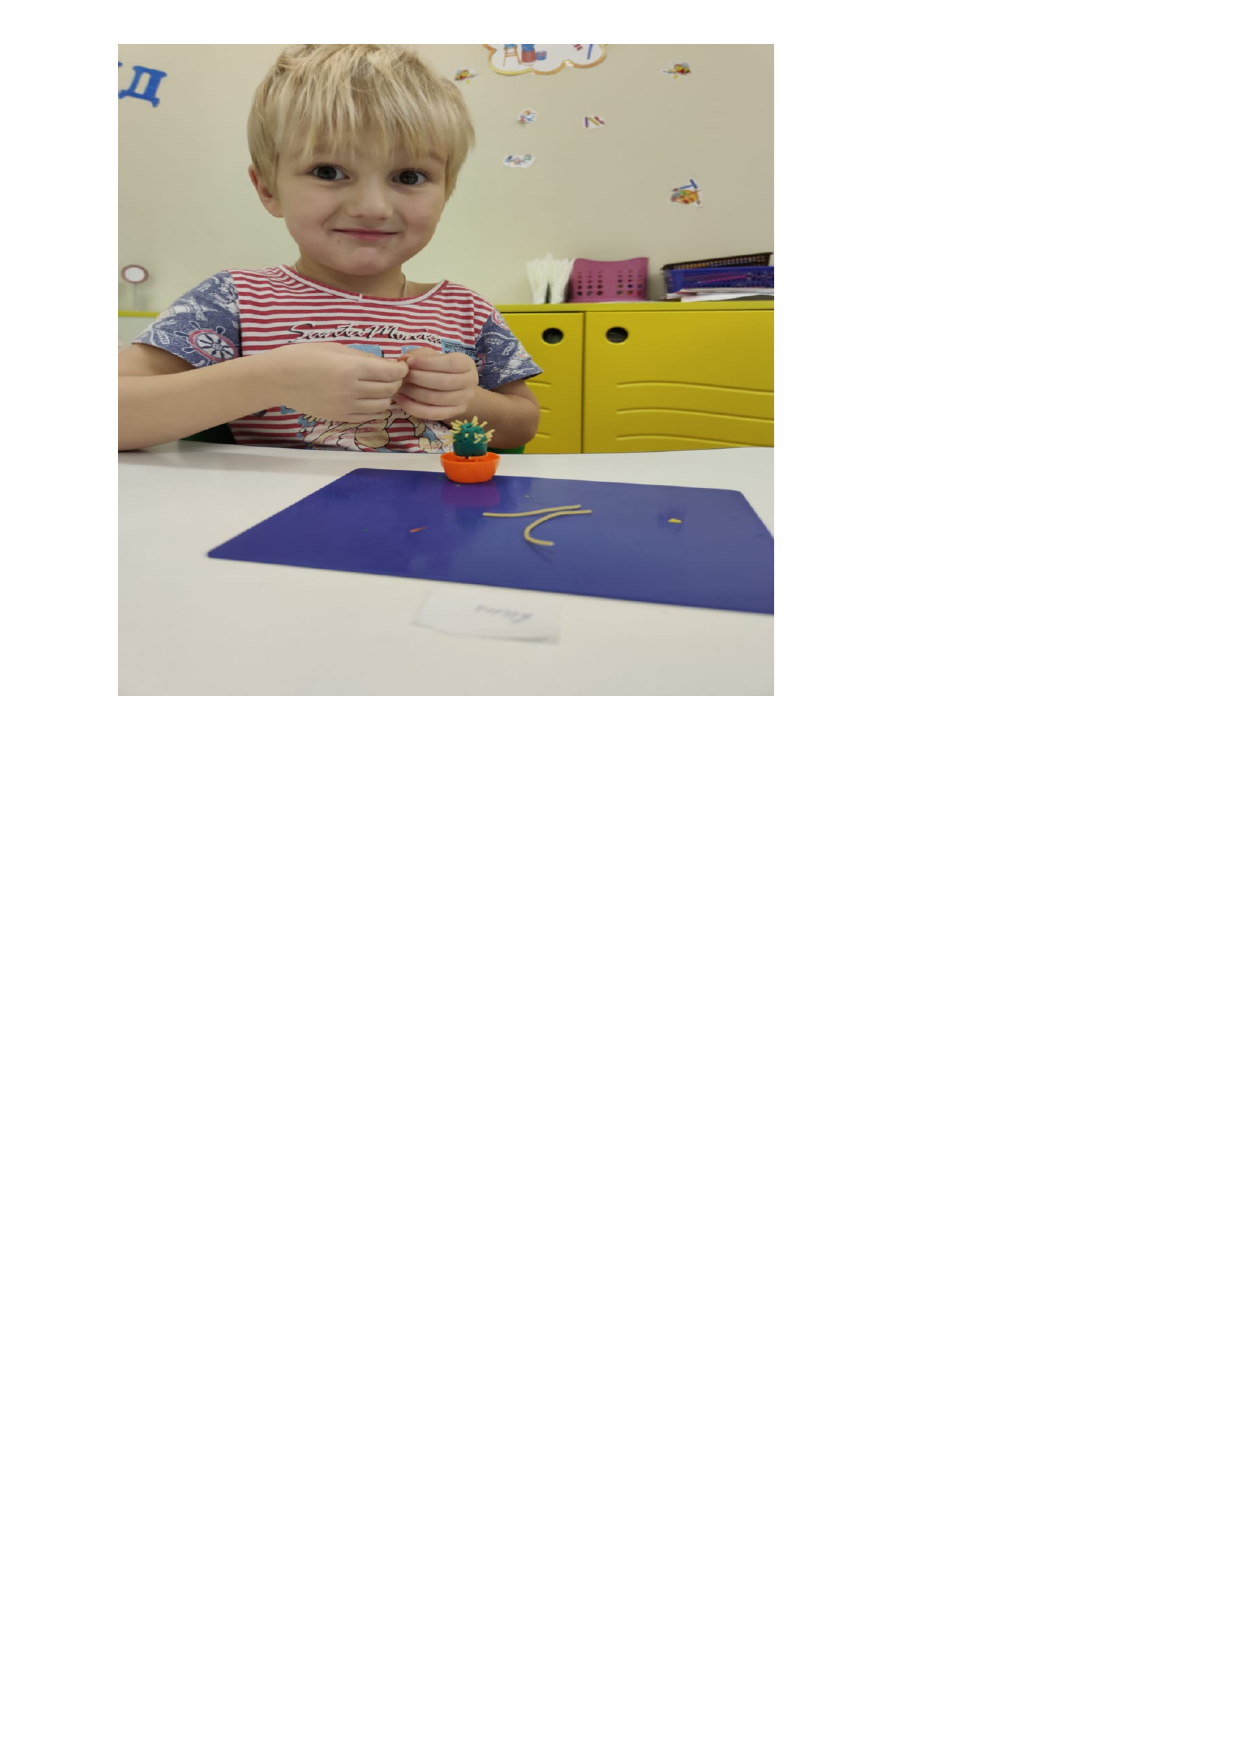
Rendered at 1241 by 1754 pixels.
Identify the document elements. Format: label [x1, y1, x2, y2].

picture [118, 44, 775, 696]
